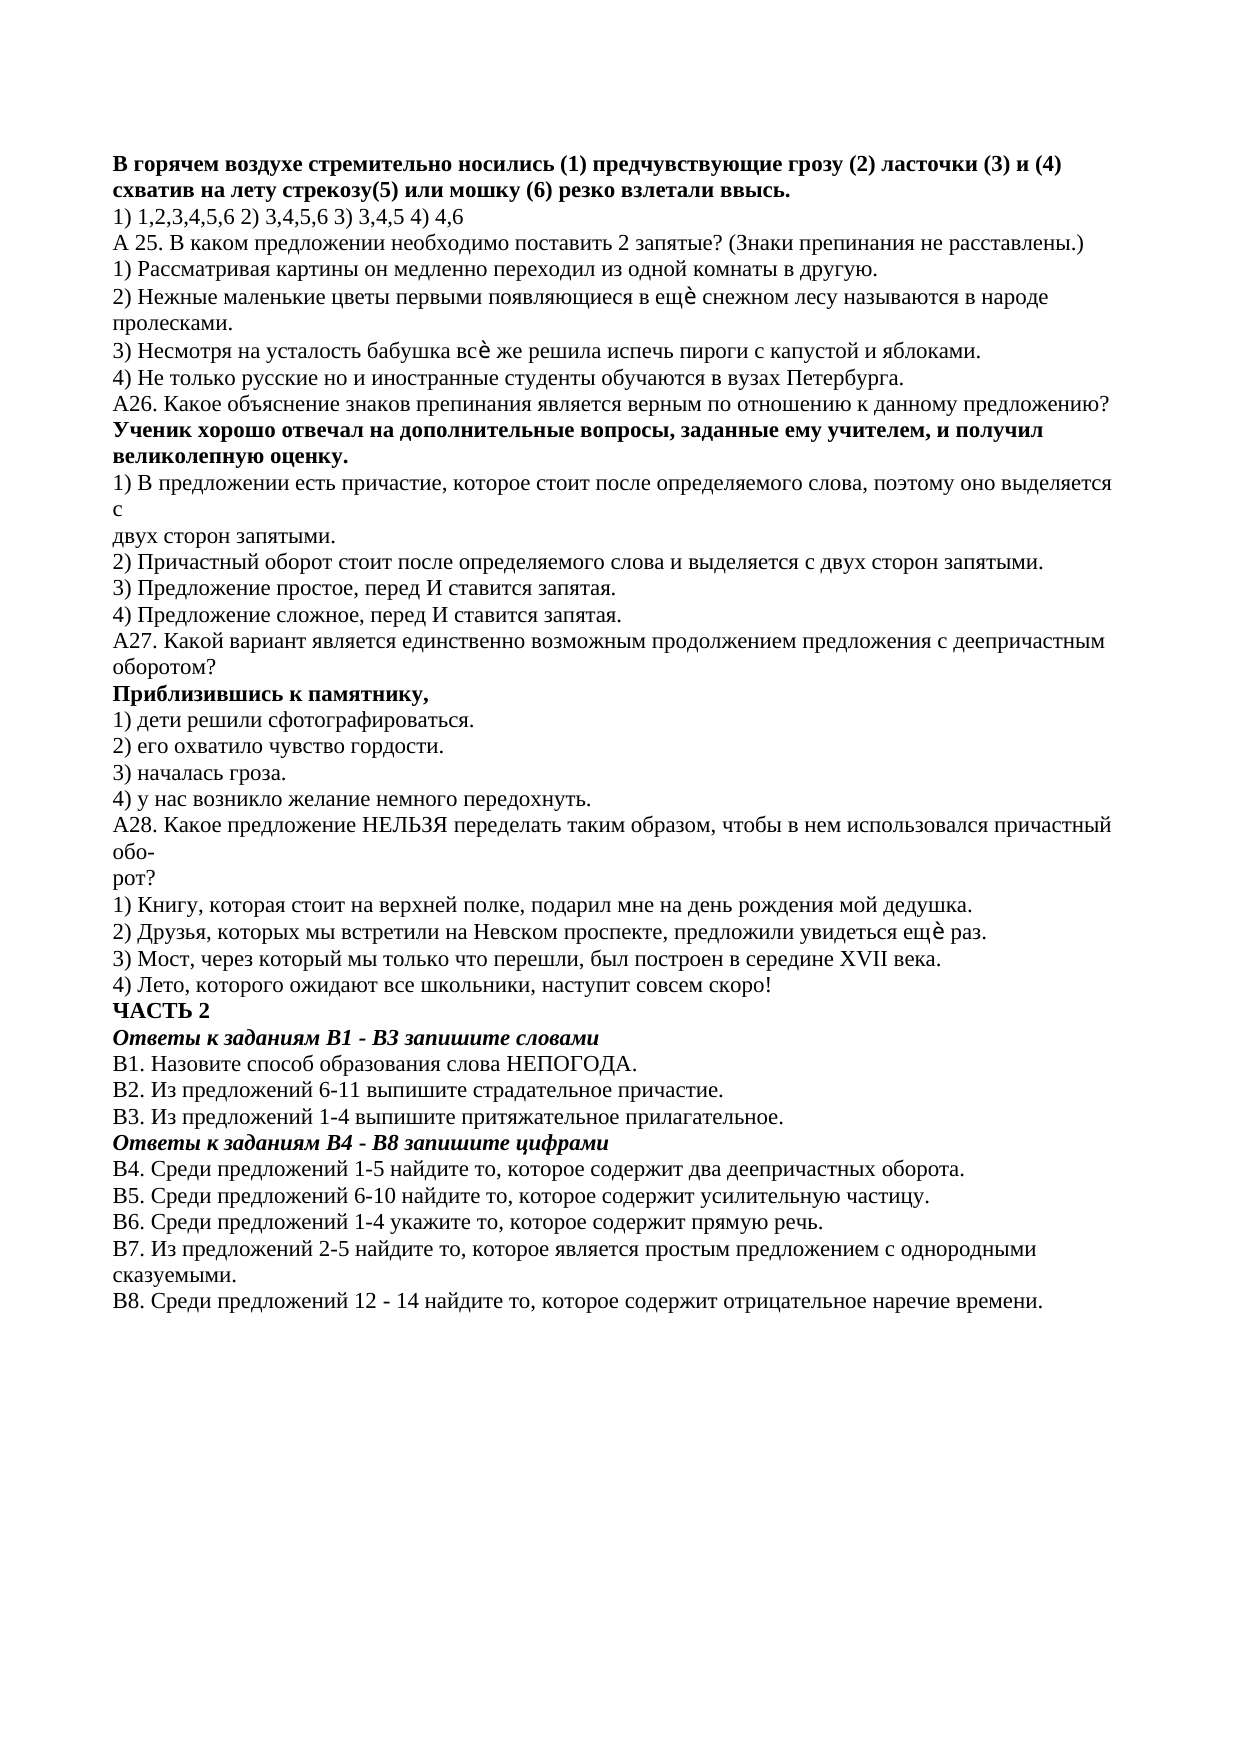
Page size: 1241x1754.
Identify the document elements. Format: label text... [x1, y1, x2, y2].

text двух сторон запятыми. [112, 522, 1128, 548]
text В2. Из предложений 6-11 выпишите страдательное причастие. [112, 1076, 1128, 1103]
text В4. Среди предложений 1-5 найдите то, которое содержит два деепричастных оборота. [112, 1156, 1128, 1182]
text 1) 1,2,3,4,5,6 2) 3,4,5,6 3) 3,4,5 4) 4,6 [112, 203, 1128, 229]
text Ответы к заданиям В1 - ВЗ запишите словами [112, 1024, 1128, 1050]
text А28. Какое предложение НЕЛЬЗЯ переделать таким образом, чтобы в нем использовался причастный обо- [112, 812, 1128, 864]
text 4) Лето, которого ожидают все школьники, наступит совсем скоро! [112, 971, 1128, 997]
text 4) Предложение сложное, перед И ставится запятая. [112, 601, 1128, 627]
text В8. Среди предложений 12 - 14 найдите то, которое содержит отрицательное наречие времени. [112, 1287, 1128, 1314]
text 3) началась гроза. [112, 759, 1128, 785]
text А 25. В каком предложении необходимо поставить 2 запятые? (Знаки препинания не расставлены.) [112, 229, 1128, 255]
text 1) Рассматривая картины он медленно переходил из одной комнаты в другую. [112, 255, 1128, 282]
text В горячем воздухе стремительно носились (1) предчувствующие грозу (2) ласточки (3) и (4) схватив на лету стрекозу(5) или мошку (6) резко взлетали ввысь. [112, 150, 1128, 203]
text ЧАСТЬ 2 [112, 997, 1128, 1024]
text 3) Мост, через который мы только что перешли, был построен в середине XVII века. [112, 945, 1128, 971]
text 2) Друзья, которых мы встретили на Невском проспекте, предложили увидеться ещѐ раз. [112, 917, 1128, 945]
text 2) Нежные маленькие цветы первыми появляющиеся в ещѐ снежном лесу называются в народе пролесками. [112, 282, 1128, 336]
text 1) В предложении есть причастие, которое стоит после определяемого слова, поэтому оно выделяется с [112, 469, 1128, 522]
text В6. Среди предложений 1-4 укажите то, которое содержит прямую речь. [112, 1208, 1128, 1234]
text А27. Какой вариант является единственно возможным продолжением предложения с деепричастным оборотом? [112, 627, 1128, 680]
text 1) дети решили сфотографироваться. [112, 706, 1128, 732]
text 4) Не только русские но и иностранные студенты обучаются в вузах Петербурга. [112, 363, 1128, 390]
text 4) у нас возникло желание немного передохнуть. [112, 785, 1128, 812]
text 2) Причастный оборот стоит после определяемого слова и выделяется с двух сторон запятыми. [112, 548, 1128, 574]
text В3. Из предложений 1-4 выпишите притяжательное прилагательное. [112, 1103, 1128, 1129]
text 3) Несмотря на усталость бабушка всѐ же решила испечь пироги с капустой и яблоками. [112, 336, 1128, 363]
text В7. Из предложений 2-5 найдите то, которое является простым предложением с однородными сказуемыми. [112, 1234, 1128, 1287]
text А26. Какое объяснение знаков препинания является верным по отношению к данному предложению? [112, 390, 1128, 416]
text 3) Предложение простое, перед И ставится запятая. [112, 574, 1128, 601]
text Ответы к заданиям В4 - В8 запишите цифрами [112, 1129, 1128, 1156]
text Приблизившись к памятнику, [112, 680, 1128, 706]
text Ученик хорошо отвечал на дополнительные вопросы, заданные ему учителем, и получил великолепную оценку. [112, 416, 1128, 469]
text В1. Назовите способ образования слова НЕПОГОДА. [112, 1050, 1128, 1076]
text В5. Среди предложений 6-10 найдите то, которое содержит усилительную частицу. [112, 1182, 1128, 1208]
text 2) его охватило чувство гордости. [112, 732, 1128, 759]
text 1) Книгу, которая стоит на верхней полке, подарил мне на день рождения мой дедушка. [112, 891, 1128, 917]
text рот? [112, 864, 1128, 891]
